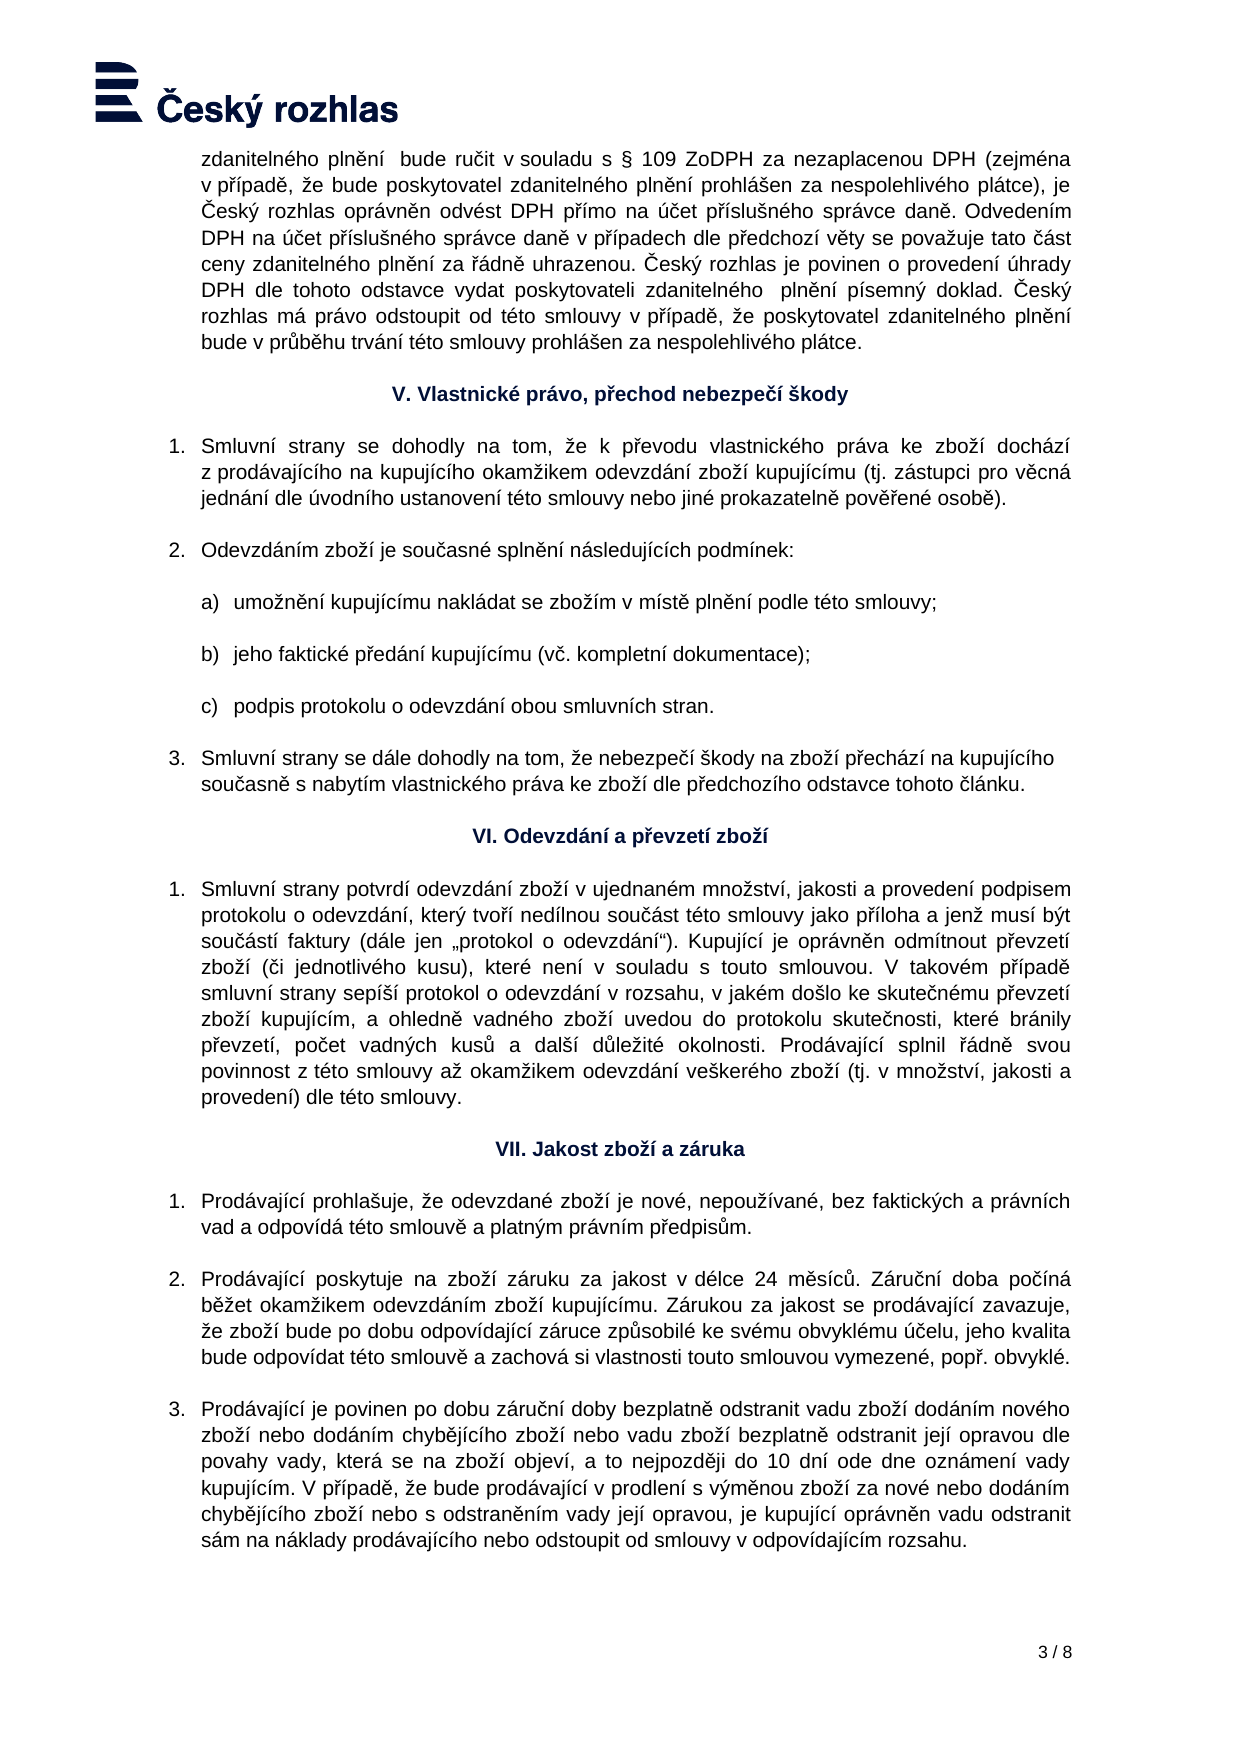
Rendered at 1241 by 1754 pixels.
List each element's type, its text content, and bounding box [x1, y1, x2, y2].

subtitle Vlastnické právo, přechod nebezpečí škody [168, 380, 1072, 406]
list Prodávající prohlašuje, že odevzdané zboží je nové, nepoužívané, bez faktických a právních vad a odpovídá této smlouvě a platným právním předpisům. [168, 1188, 1072, 1240]
list Smluvní strany potvrdí odevzdání zboží v ujednaném množství, jakosti a provedení podpisem protokolu o odevzdání, který tvoří nedílnou součást této smlouvy jako příloha a jenž musí být součástí faktury (dále jen „protokol o odevzdání“). Kupující je oprávněn odmítnout převzetí zboží (či jednotlivého kusu), které není v souladu s touto smlouvou. V takovém případě smluvní strany sepíší protokol o odevzdání v rozsahu, v jakém došlo ke skutečnému převzetí zboží kupujícím, a ohledně vadného zboží uvedou do protokolu skutečnosti, které bránily převzetí, počet vadných kusů a další důležité okolnosti. Prodávající splnil řádně svou povinnost z této smlouvy až okamžikem odevzdání veškerého zboží (tj. v množství, jakosti a provedení) dle této smlouvy. [168, 875, 1072, 1109]
subtitle Odevzdání a převzetí zboží [168, 823, 1072, 849]
subtitle Jakost zboží a záruka [168, 1136, 1072, 1162]
list podpis protokolu o odevzdání obou smluvních stran. [201, 693, 1072, 719]
list Smluvní strany se dále dohodly na tom, že nebezpečí škody na zboží přechází na kupujícího současně s nabytím vlastnického práva ke zboží dle předchozího odstavce tohoto článku. [168, 745, 1072, 797]
list Prodávající poskytuje na zboží záruku za jakost v délce 24 měsíců. Záruční doba počíná běžet okamžikem odevzdáním zboží kupujícímu. Zárukou za jakost se prodávající zavazuje, že zboží bude po dobu odpovídající záruce způsobilé ke svému obvyklému účelu, jeho kvalita bude odpovídat této smlouvě a zachová si vlastnosti touto smlouvou vymezené, popř. obvyklé. [168, 1266, 1072, 1370]
picture [95, 62, 398, 128]
list Odevzdáním zboží je současné splnění následujících podmínek: [168, 537, 1072, 563]
list Prodávající je povinen po dobu záruční doby bezplatně odstranit vadu zboží dodáním nového zboží nebo dodáním chybějícího zboží nebo vadu zboží bezplatně odstranit její opravou dle povahy vady, která se na zboží objeví, a to nejpozději do 10 dní ode dne oznámení vady kupujícím. V případě, že bude prodávající v prodlení s výměnou zboží za nové nebo dodáním chybějícího zboží nebo s odstraněním vady její opravou, je kupující oprávněn vadu odstranit sám na náklady prodávajícího nebo odstoupit od smlouvy v odpovídajícím rozsahu. [168, 1396, 1072, 1552]
list umožnění kupujícímu nakládat se zbožím v místě plnění podle této smlouvy; [201, 589, 1072, 615]
list Smluvní strany se dohodly na tom, že k převodu vlastnického práva ke zboží dochází z prodávajícího na kupujícího okamžikem odevzdání zboží kupujícímu (tj. zástupci pro věcná jednání dle úvodního ustanovení této smlouvy nebo jiné prokazatelně pověřené osobě). [168, 432, 1072, 511]
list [168, 146, 1072, 354]
list jeho faktické předání kupujícímu (vč. kompletní dokumentace); [201, 641, 1072, 667]
